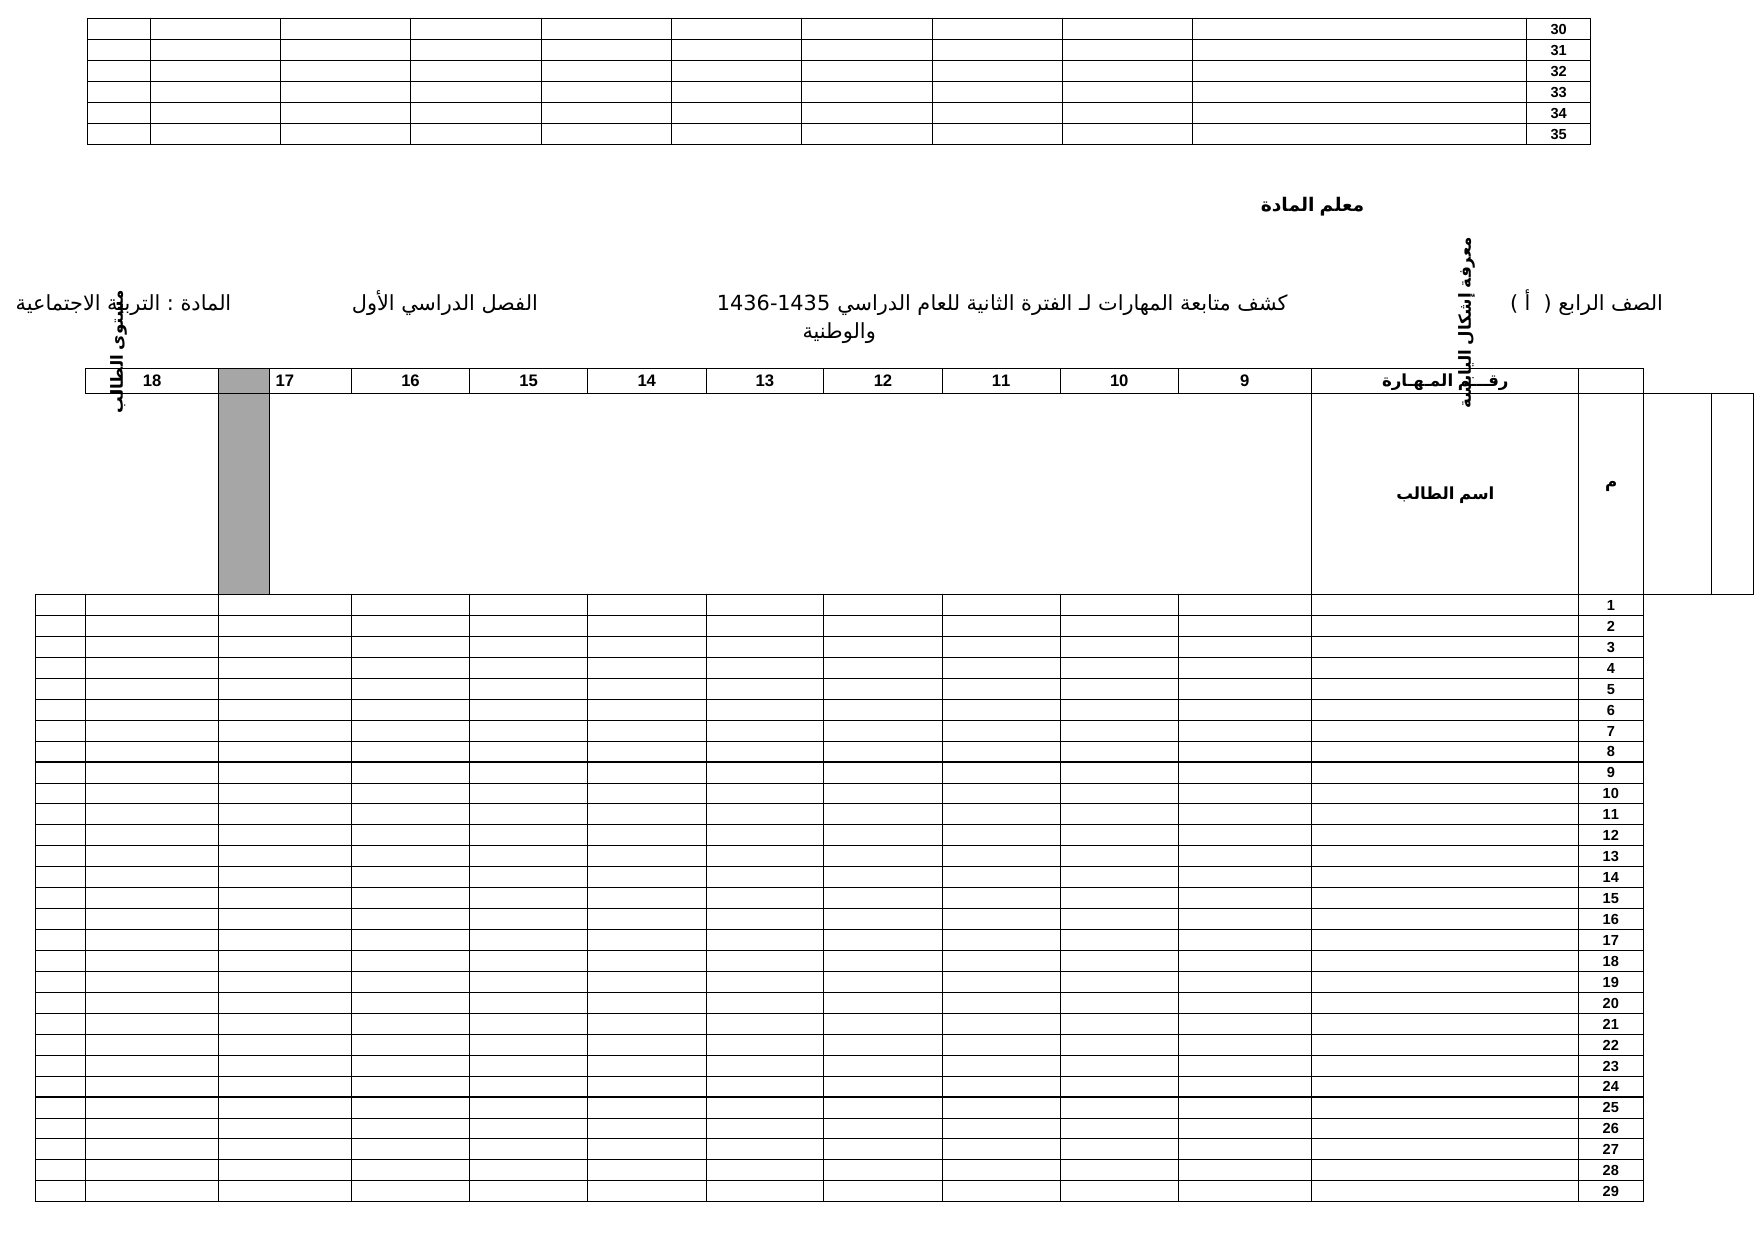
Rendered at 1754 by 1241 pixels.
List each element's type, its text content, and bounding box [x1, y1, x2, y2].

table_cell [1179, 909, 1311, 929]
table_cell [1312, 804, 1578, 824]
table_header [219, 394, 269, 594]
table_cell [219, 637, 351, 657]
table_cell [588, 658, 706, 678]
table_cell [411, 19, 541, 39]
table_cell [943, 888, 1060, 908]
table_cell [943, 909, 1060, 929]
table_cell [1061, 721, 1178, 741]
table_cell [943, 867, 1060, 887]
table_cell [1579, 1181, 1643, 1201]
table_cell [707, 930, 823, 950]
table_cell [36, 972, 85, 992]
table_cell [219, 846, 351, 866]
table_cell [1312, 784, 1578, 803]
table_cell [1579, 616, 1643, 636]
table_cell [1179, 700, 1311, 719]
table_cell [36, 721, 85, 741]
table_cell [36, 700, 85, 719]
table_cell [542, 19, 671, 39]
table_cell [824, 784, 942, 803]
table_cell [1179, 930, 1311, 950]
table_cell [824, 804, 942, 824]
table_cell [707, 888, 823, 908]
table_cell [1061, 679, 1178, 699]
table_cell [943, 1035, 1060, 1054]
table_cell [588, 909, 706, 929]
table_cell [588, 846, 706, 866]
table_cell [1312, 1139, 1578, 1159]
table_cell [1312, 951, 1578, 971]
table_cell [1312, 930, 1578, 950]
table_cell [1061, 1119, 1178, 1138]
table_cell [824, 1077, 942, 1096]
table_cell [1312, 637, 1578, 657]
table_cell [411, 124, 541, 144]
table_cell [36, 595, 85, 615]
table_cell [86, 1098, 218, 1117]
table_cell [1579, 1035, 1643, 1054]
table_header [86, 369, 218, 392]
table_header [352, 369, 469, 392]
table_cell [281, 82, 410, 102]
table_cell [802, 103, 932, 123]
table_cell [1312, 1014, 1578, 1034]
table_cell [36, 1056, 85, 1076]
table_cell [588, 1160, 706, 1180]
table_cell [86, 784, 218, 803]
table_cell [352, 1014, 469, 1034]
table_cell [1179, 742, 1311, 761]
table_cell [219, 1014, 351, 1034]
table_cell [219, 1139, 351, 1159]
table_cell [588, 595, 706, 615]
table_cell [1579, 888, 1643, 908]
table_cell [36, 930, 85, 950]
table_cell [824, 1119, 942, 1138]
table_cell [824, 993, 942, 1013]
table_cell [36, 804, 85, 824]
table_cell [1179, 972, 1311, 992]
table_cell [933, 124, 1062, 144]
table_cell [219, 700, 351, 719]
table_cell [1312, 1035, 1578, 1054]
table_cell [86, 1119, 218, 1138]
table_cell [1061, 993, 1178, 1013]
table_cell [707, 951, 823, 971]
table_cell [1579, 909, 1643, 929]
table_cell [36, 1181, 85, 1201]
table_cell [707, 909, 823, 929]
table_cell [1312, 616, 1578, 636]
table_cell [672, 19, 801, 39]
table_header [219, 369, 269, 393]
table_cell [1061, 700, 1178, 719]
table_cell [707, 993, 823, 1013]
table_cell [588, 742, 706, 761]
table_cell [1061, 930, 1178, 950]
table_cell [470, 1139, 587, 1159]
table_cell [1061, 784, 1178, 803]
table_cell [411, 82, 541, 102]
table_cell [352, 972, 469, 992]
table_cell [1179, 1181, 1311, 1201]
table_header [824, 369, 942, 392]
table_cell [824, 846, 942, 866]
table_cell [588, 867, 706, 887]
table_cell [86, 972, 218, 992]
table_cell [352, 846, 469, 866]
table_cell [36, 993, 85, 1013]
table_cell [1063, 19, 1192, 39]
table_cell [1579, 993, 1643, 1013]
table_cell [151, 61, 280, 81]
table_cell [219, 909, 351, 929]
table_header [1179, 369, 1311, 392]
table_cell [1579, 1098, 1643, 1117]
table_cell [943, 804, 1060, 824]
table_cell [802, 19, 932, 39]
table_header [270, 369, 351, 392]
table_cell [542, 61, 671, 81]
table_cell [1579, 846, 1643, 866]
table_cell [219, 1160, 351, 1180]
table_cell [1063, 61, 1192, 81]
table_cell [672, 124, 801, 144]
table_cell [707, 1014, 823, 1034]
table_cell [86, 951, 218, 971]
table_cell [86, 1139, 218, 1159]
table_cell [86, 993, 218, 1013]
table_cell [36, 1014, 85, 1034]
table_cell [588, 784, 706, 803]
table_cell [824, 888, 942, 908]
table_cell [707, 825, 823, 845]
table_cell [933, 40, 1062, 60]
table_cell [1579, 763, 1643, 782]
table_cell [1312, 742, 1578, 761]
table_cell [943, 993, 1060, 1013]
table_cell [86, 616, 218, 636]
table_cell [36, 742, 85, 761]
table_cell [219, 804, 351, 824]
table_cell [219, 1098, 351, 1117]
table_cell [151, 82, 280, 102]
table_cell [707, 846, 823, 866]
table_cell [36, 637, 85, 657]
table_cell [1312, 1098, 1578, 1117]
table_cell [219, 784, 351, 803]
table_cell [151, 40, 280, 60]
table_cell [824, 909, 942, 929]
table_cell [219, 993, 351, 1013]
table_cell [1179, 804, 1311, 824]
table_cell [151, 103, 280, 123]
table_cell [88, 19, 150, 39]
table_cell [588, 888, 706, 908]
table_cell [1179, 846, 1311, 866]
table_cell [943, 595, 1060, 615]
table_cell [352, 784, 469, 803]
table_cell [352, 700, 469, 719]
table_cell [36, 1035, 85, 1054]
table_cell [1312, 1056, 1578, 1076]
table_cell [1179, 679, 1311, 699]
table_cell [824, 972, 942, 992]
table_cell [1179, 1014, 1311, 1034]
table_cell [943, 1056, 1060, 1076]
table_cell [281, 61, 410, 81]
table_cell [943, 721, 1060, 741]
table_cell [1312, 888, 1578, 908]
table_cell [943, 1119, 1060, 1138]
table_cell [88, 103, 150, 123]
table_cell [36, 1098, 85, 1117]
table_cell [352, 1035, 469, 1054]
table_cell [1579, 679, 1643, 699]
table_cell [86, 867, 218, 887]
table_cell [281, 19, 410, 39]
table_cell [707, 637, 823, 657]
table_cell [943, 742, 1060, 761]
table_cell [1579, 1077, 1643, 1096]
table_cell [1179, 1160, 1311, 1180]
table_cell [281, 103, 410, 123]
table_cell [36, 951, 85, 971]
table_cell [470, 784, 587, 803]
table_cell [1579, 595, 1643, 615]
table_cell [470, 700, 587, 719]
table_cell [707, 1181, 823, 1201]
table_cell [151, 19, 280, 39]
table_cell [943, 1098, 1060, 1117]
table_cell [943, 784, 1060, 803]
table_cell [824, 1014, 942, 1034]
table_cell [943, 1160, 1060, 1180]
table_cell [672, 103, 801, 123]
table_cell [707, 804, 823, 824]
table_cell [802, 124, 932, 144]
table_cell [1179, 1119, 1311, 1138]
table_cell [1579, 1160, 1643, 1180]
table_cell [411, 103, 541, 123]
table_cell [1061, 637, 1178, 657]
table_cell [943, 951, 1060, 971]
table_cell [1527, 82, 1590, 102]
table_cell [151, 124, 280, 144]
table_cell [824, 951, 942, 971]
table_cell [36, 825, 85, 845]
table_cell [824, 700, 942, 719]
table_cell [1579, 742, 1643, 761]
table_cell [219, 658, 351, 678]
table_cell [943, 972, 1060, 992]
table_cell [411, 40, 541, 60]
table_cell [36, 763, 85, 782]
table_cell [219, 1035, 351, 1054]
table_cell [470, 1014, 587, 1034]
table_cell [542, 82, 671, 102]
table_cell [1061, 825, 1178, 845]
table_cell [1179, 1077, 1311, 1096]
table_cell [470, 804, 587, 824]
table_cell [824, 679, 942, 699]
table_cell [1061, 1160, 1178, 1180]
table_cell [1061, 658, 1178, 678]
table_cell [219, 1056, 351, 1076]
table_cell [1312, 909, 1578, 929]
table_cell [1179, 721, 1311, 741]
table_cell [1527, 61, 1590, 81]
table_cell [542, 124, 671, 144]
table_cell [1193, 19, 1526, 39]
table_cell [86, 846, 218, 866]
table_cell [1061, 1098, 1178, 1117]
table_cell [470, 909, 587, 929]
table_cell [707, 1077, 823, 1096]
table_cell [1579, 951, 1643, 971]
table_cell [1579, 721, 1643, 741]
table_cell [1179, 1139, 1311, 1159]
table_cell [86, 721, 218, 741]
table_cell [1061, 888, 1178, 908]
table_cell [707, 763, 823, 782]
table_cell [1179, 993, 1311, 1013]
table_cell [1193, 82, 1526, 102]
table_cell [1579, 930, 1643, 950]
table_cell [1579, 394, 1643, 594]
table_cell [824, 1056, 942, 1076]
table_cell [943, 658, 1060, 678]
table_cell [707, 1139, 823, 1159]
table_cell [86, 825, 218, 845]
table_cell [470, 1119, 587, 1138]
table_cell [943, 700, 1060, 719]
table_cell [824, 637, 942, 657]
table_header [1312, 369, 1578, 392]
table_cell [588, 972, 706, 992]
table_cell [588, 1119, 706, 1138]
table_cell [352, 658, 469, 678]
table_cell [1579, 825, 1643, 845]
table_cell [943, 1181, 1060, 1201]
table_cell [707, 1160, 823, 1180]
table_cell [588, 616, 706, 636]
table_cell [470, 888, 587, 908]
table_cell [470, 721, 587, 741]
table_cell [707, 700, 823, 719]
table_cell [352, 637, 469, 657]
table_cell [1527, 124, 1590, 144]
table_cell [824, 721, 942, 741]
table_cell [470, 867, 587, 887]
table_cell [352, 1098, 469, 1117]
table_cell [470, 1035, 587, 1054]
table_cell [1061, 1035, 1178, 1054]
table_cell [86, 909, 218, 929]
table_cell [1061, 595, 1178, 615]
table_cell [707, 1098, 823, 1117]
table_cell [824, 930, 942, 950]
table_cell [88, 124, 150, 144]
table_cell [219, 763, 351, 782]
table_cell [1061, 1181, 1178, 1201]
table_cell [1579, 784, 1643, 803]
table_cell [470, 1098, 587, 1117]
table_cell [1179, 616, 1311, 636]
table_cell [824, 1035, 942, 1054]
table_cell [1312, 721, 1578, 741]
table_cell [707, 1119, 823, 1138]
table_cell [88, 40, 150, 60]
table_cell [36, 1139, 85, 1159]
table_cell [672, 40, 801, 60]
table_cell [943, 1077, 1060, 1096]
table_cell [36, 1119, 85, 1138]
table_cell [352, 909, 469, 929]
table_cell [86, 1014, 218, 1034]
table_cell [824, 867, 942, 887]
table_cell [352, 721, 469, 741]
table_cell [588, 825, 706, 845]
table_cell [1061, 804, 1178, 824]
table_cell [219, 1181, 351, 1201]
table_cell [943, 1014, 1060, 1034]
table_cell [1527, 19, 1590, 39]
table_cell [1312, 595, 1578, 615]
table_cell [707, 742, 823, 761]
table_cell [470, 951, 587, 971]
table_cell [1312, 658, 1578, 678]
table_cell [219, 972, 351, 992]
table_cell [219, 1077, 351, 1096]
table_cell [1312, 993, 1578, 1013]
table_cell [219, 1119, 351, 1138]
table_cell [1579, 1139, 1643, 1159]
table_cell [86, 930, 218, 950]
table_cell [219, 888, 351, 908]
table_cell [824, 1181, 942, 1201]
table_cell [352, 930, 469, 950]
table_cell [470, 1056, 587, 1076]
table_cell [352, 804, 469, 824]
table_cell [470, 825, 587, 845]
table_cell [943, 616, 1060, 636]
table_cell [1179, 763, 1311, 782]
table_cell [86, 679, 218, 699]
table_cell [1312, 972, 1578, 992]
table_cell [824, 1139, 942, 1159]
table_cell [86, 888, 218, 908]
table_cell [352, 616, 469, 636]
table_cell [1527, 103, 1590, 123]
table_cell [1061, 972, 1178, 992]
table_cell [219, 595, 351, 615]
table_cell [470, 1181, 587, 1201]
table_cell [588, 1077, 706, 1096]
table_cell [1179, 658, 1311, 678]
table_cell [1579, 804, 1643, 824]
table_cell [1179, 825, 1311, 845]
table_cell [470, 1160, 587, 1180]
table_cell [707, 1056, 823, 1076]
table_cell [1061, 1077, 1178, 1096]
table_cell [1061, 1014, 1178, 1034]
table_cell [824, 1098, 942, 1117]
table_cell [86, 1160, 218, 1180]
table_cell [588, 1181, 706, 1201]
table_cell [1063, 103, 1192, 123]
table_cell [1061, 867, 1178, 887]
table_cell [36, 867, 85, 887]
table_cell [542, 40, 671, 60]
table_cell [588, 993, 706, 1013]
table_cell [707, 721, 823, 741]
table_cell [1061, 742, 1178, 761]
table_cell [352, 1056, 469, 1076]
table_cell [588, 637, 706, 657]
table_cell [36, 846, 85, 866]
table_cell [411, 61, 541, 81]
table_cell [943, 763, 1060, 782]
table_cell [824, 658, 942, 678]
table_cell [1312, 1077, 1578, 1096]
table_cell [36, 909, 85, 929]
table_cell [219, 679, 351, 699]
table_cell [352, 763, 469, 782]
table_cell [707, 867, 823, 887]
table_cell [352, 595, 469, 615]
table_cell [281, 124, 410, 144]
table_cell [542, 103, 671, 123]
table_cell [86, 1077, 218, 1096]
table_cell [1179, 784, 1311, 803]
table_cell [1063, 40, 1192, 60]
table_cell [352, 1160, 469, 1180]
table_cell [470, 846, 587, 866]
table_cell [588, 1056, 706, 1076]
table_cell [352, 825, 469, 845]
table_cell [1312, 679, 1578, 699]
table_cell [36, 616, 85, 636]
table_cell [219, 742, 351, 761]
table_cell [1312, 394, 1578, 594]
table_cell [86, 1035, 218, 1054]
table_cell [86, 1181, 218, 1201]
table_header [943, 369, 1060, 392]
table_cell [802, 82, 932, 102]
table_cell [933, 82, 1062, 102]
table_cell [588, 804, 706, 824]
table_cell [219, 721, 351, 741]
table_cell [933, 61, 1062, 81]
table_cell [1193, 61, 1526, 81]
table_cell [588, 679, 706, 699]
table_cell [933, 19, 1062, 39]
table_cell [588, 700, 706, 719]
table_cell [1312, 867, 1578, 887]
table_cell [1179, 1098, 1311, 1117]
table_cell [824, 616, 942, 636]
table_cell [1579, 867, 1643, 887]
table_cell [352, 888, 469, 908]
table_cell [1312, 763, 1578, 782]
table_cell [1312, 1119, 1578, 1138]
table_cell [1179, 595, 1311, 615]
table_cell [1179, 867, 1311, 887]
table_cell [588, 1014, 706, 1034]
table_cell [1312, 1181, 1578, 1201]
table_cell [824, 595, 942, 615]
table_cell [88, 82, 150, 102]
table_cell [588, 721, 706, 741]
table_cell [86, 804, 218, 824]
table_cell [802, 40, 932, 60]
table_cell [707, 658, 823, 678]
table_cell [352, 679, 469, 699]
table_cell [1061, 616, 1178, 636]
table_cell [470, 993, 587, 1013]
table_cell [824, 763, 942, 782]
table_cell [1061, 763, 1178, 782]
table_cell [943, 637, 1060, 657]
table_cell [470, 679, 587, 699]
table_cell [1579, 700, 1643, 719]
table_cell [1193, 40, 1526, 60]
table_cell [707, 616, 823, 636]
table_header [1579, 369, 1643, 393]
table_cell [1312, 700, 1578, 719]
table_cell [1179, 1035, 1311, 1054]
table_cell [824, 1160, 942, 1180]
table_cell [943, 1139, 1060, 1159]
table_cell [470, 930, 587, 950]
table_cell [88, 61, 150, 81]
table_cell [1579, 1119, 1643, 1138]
text معلم المادة [10, 193, 1668, 215]
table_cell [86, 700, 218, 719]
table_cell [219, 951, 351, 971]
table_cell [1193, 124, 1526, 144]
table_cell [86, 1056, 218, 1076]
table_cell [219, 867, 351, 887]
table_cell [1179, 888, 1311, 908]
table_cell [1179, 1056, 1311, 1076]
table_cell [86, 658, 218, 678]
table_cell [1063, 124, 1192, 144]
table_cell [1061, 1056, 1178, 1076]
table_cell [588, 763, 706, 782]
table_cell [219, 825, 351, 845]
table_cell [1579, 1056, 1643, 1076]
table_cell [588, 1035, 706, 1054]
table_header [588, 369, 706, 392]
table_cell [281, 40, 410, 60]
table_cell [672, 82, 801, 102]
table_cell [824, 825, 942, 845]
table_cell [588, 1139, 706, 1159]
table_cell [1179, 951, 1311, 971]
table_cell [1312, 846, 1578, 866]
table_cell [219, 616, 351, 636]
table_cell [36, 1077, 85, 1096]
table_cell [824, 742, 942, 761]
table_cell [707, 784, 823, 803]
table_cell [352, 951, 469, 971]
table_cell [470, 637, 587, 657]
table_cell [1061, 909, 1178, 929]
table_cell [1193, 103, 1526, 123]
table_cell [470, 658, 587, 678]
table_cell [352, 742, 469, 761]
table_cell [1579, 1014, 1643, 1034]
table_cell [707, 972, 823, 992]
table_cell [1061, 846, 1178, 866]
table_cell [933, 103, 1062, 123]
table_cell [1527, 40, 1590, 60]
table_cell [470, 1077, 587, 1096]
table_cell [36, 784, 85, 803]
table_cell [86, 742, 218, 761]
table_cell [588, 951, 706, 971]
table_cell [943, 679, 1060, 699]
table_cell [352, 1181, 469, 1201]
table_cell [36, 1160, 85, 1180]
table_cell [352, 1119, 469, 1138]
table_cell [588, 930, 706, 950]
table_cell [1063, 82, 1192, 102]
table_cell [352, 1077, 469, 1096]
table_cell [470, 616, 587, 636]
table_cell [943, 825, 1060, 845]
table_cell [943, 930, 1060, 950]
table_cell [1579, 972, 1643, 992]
text الصف الرابع ( أ ) كشف متابعة المهارات لـ الفترة الثانية للعام الدراسي 1435-1436 الفصل الدراسي الأول المادة : التربية الاجتماعية والوطنية [10, 291, 1668, 343]
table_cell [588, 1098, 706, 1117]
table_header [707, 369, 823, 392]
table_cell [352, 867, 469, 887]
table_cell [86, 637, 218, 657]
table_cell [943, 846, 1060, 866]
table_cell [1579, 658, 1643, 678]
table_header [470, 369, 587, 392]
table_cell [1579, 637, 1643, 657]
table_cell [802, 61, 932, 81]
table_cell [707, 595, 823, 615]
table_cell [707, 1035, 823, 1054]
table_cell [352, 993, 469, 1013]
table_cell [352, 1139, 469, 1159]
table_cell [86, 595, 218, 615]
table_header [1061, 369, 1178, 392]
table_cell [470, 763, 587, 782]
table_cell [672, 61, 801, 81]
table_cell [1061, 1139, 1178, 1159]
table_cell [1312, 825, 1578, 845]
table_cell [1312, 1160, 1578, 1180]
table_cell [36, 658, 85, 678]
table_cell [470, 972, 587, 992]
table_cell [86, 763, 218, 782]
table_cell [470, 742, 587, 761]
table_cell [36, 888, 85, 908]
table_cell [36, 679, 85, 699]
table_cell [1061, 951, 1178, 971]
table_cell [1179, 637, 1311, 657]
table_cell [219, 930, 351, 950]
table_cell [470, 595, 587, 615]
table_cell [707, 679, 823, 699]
